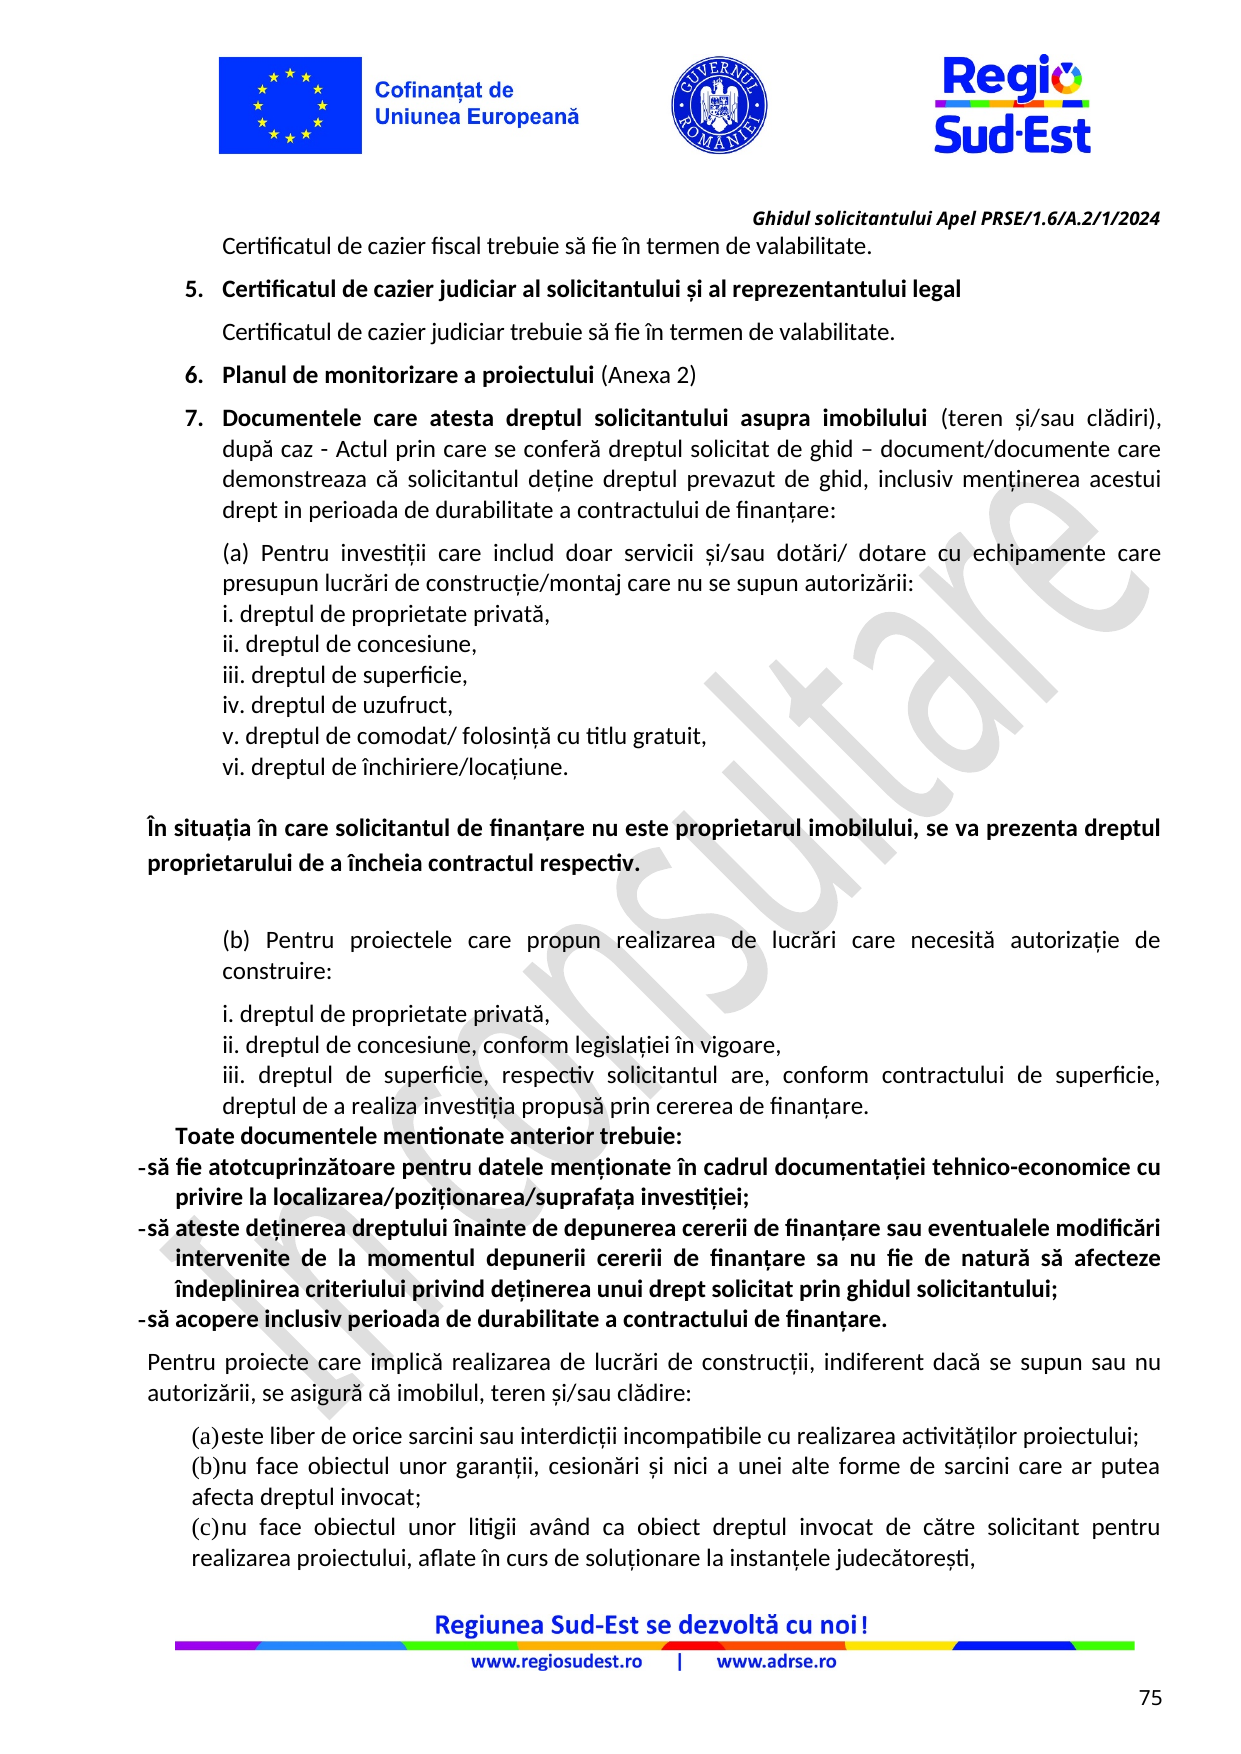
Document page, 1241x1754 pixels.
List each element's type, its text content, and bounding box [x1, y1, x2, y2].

picture [218, 54, 1091, 155]
text i. dreptul de proprietate privată, [222, 998, 1162, 1029]
text Toate documentele mentionate anterior trebuie: [175, 1120, 1162, 1151]
list nu face obiectul unor garanții, cesionări și nici a unei alte forme de sarcini care ar putea afecta dreptul invocat; [191, 1451, 1162, 1512]
text iii. dreptul de superficie, [222, 659, 1162, 689]
text (b) Pentru proiectele care propun realizarea de lucrări care necesită autorizație de construire: [222, 925, 1162, 986]
list este liber de orice sarcini sau interdicții incompatibile cu realizarea activităților proiectului; [191, 1420, 1162, 1451]
list să fie atotcuprinzătoare pentru datele menționate în cadrul documentației tehnico-economice cu privire la localizarea/poziționarea/suprafața investiției; [138, 1151, 1162, 1212]
text iv. dreptul de uzufruct, [222, 689, 1162, 720]
list nu face obiectul unor litigii având ca obiect dreptul invocat de către solicitant pentru realizarea proiectului, aflate în curs de soluționare la instanțele judecătorești, [191, 1512, 1162, 1573]
text ii. dreptul de concesiune, conform legislației în vigoare, [222, 1029, 1162, 1059]
text (a) Pentru investiții care includ doar servicii și/sau dotări/ dotare cu echipamente care presupun lucrări de construcție/montaj care nu se supun autorizării: [222, 537, 1162, 598]
text i. dreptul de proprietate privată, [222, 598, 1162, 628]
list să ateste deținerea dreptului înainte de depunerea cererii de finanțare sau eventualele modificări intervenite de la momentul depunerii cererii de finanțare sa nu fie de natură să afecteze îndeplinirea criteriului privind deținerea unui drept solicitat prin ghidul solicitantului; [138, 1212, 1162, 1303]
list Documentele care atesta dreptul solicitantului asupra imobilului (teren și/sau clădiri), după caz - Actul prin care se conferă dreptul solicitat de ghid – document/documente care demonstreaza că solicitantul deţine dreptul prevazut de ghid, inclusiv menținerea acestui drept in perioada de durabilitate a contractului de finanțare: [184, 402, 1162, 524]
list Certificatul de cazier judiciar al solicitantului și al reprezentantului legal [184, 273, 1162, 304]
text vi. dreptul de închiriere/locațiune. [222, 751, 1162, 781]
picture [175, 1614, 1135, 1671]
text Certificatul de cazier fiscal trebuie să fie în termen de valabilitate. [222, 230, 1157, 261]
text v. dreptul de comodat/ folosință cu titlu gratuit, [222, 720, 1162, 751]
text Certificatul de cazier judiciar trebuie să fie în termen de valabilitate. [222, 316, 1157, 347]
list să acopere inclusiv perioada de durabilitate a contractului de finanțare. [138, 1303, 1162, 1334]
text iii. dreptul de superficie, respectiv solicitantul are, conform contractului de superficie, dreptul de a realiza investiția propusă prin cererea de finanțare. [222, 1059, 1162, 1120]
list Planul de monitorizare a proiectului (Anexa 2) [184, 359, 1162, 390]
text Pentru proiecte care implică realizarea de lucrări de construcții, indiferent dacă se supun sau nu autorizării, se asigură că imobilul, teren și/sau clădire: [147, 1346, 1162, 1407]
text În situația în care solicitantul de finanțare nu este proprietarul imobilului, se va prezenta dreptul proprietarului de a încheia contractul respectiv. [147, 812, 1162, 877]
text ii. dreptul de concesiune, [222, 628, 1162, 659]
